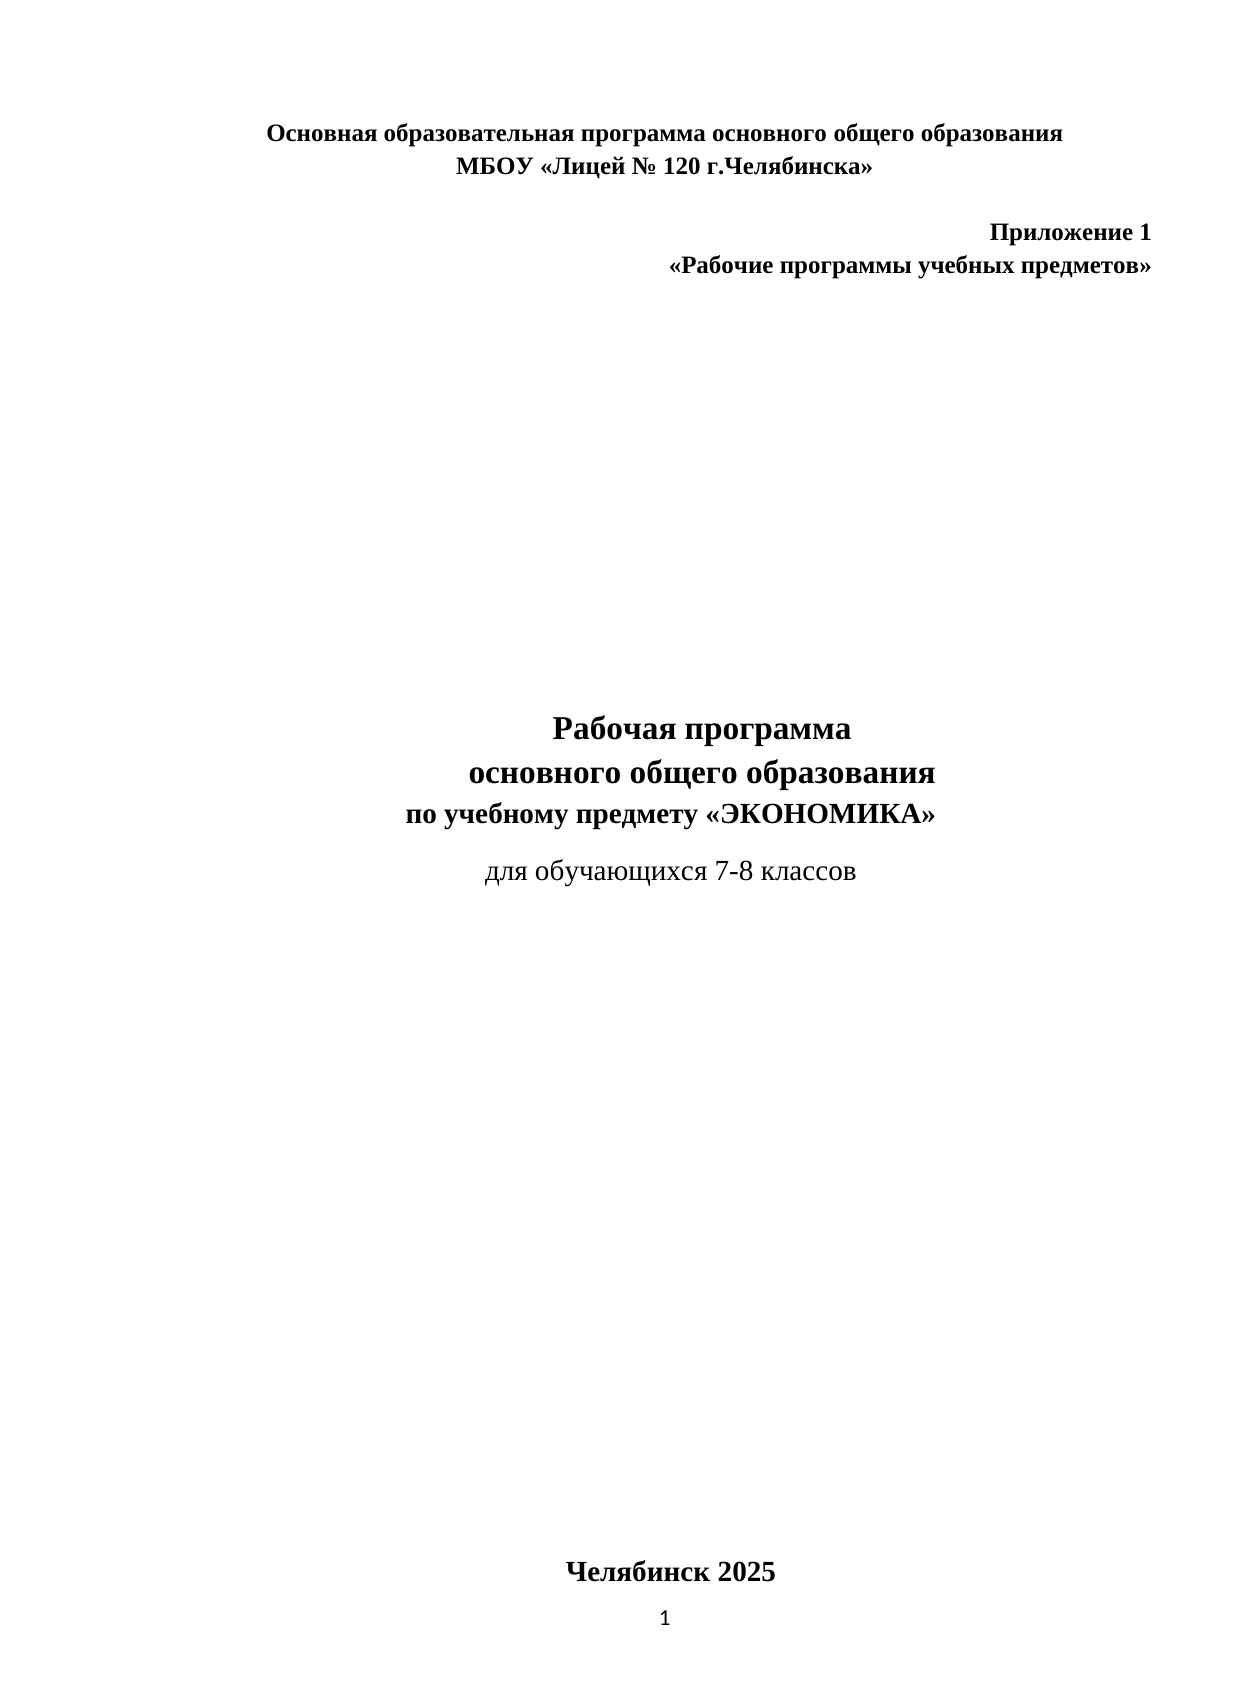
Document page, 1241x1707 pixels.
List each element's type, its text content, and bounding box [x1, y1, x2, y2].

text «Рабочие программы учебных предметов» [177, 250, 1152, 279]
text Рабочая программа [252, 708, 1152, 746]
text для обучающихся 7-8 классов [190, 853, 1152, 887]
text Основная образовательная программа основного общего образования [177, 118, 1152, 147]
text Приложение 1 [177, 217, 1152, 246]
text Челябинск 2025 [190, 1554, 1152, 1587]
text по учебному предмету «ЭКОНОМИКА» [190, 796, 1152, 830]
text основного общего образования [252, 752, 1152, 791]
text МБОУ «Лицей № 120 г.Челябинска» [177, 151, 1152, 180]
